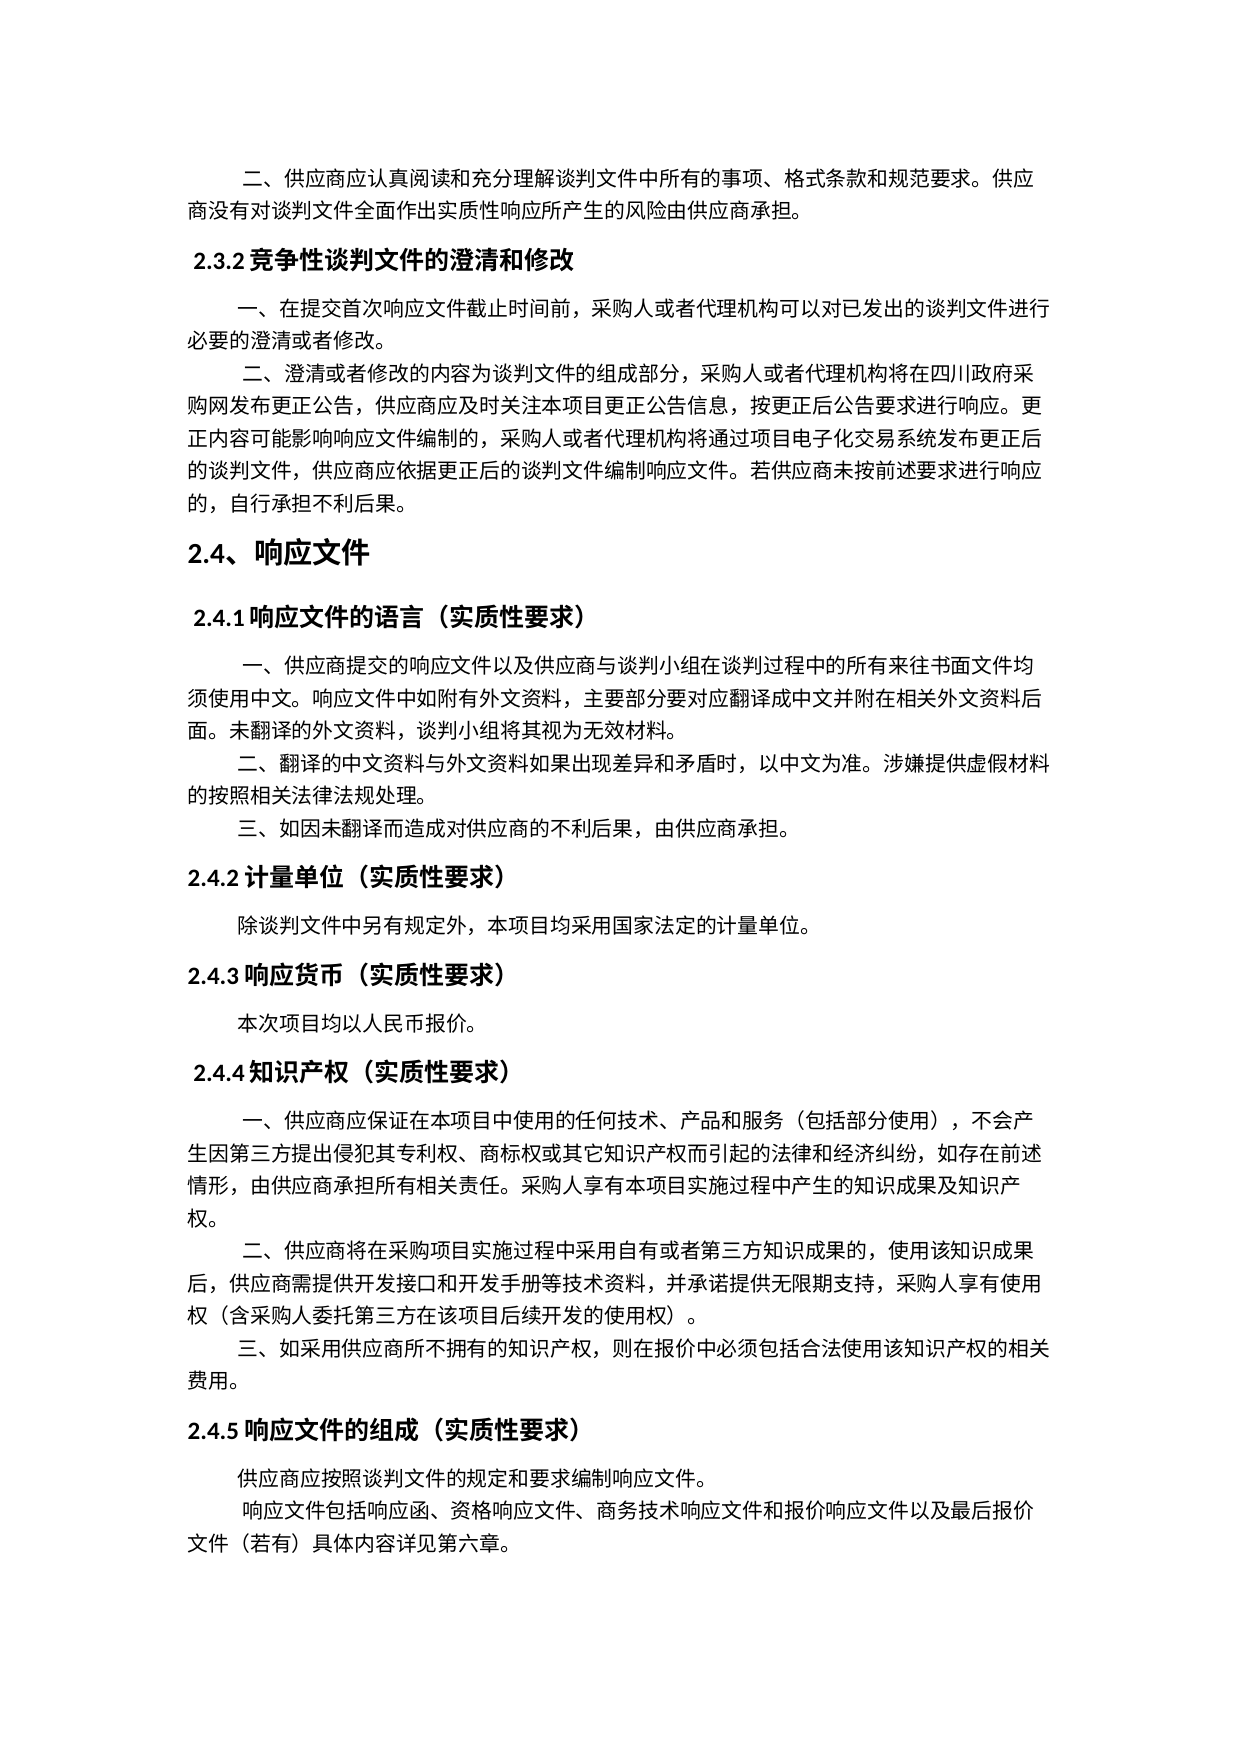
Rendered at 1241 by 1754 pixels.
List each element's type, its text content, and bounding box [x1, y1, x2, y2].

text 二、翻译的中文资料与外文资料如果出现差异和矛盾时，以中文为准。涉嫌提供虚假材料的按照相关法律法规处理。 [187, 747, 1053, 812]
text 2.4.2计量单位（实质性要求） [187, 844, 1053, 909]
text 本次项目均以人民币报价。 [187, 1007, 1053, 1039]
text 一、供应商应保证在本项目中使用的任何技术、产品和服务（包括部分使用），不会产生因第三方提出侵犯其专利权、商标权或其它知识产权而引起的法律和经济纠纷，如存在前述情形，由供应商承担所有相关责任。采购人享有本项目实施过程中产生的知识成果及知识产权。 [187, 1104, 1053, 1234]
text 一、在提交首次响应文件截止时间前，采购人或者代理机构可以对已发出的谈判文件进行必要的澄清或者修改。 [187, 292, 1053, 357]
text 2.4、响应文件 [187, 519, 1053, 584]
text 二、供应商应认真阅读和充分理解谈判文件中所有的事项、格式条款和规范要求。供应商没有对谈判文件全面作出实质性响应所产生的风险由供应商承担。 [187, 162, 1053, 227]
text 响应文件包括响应函、资格响应文件、商务技术响应文件和报价响应文件以及最后报价文件（若有）具体内容详见第六章。 [187, 1494, 1053, 1559]
text 2.4.3响应货币（实质性要求） [187, 942, 1053, 1007]
text 2.3.2竞争性谈判文件的澄清和修改 [187, 227, 1053, 292]
text 三、如采用供应商所不拥有的知识产权，则在报价中必须包括合法使用该知识产权的相关费用。 [187, 1332, 1053, 1397]
text 一、供应商提交的响应文件以及供应商与谈判小组在谈判过程中的所有来往书面文件均须使用中文。响应文件中如附有外文资料，主要部分要对应翻译成中文并附在相关外文资料后面。未翻译的外文资料，谈判小组将其视为无效材料。 [187, 649, 1053, 747]
text 二、澄清或者修改的内容为谈判文件的组成部分，采购人或者代理机构将在四川政府采购网发布更正公告，供应商应及时关注本项目更正公告信息，按更正后公告要求进行响应。更正内容可能影响响应文件编制的，采购人或者代理机构将通过项目电子化交易系统发布更正后的谈判文件，供应商应依据更正后的谈判文件编制响应文件。若供应商未按前述要求进行响应的，自行承担不利后果。 [187, 357, 1053, 519]
text 2.4.1响应文件的语言（实质性要求） [187, 584, 1053, 649]
text 二、供应商将在采购项目实施过程中采用自有或者第三方知识成果的，使用该知识成果后，供应商需提供开发接口和开发手册等技术资料，并承诺提供无限期支持，采购人享有使用权（含采购人委托第三方在该项目后续开发的使用权）。 [187, 1234, 1053, 1332]
text 除谈判文件中另有规定外，本项目均采用国家法定的计量单位。 [187, 909, 1053, 942]
text 三、如因未翻译而造成对供应商的不利后果，由供应商承担。 [187, 812, 1053, 844]
text 供应商应按照谈判文件的规定和要求编制响应文件。 [187, 1462, 1053, 1494]
text 2.4.4知识产权（实质性要求） [187, 1039, 1053, 1104]
text 2.4.5响应文件的组成（实质性要求） [187, 1397, 1053, 1462]
